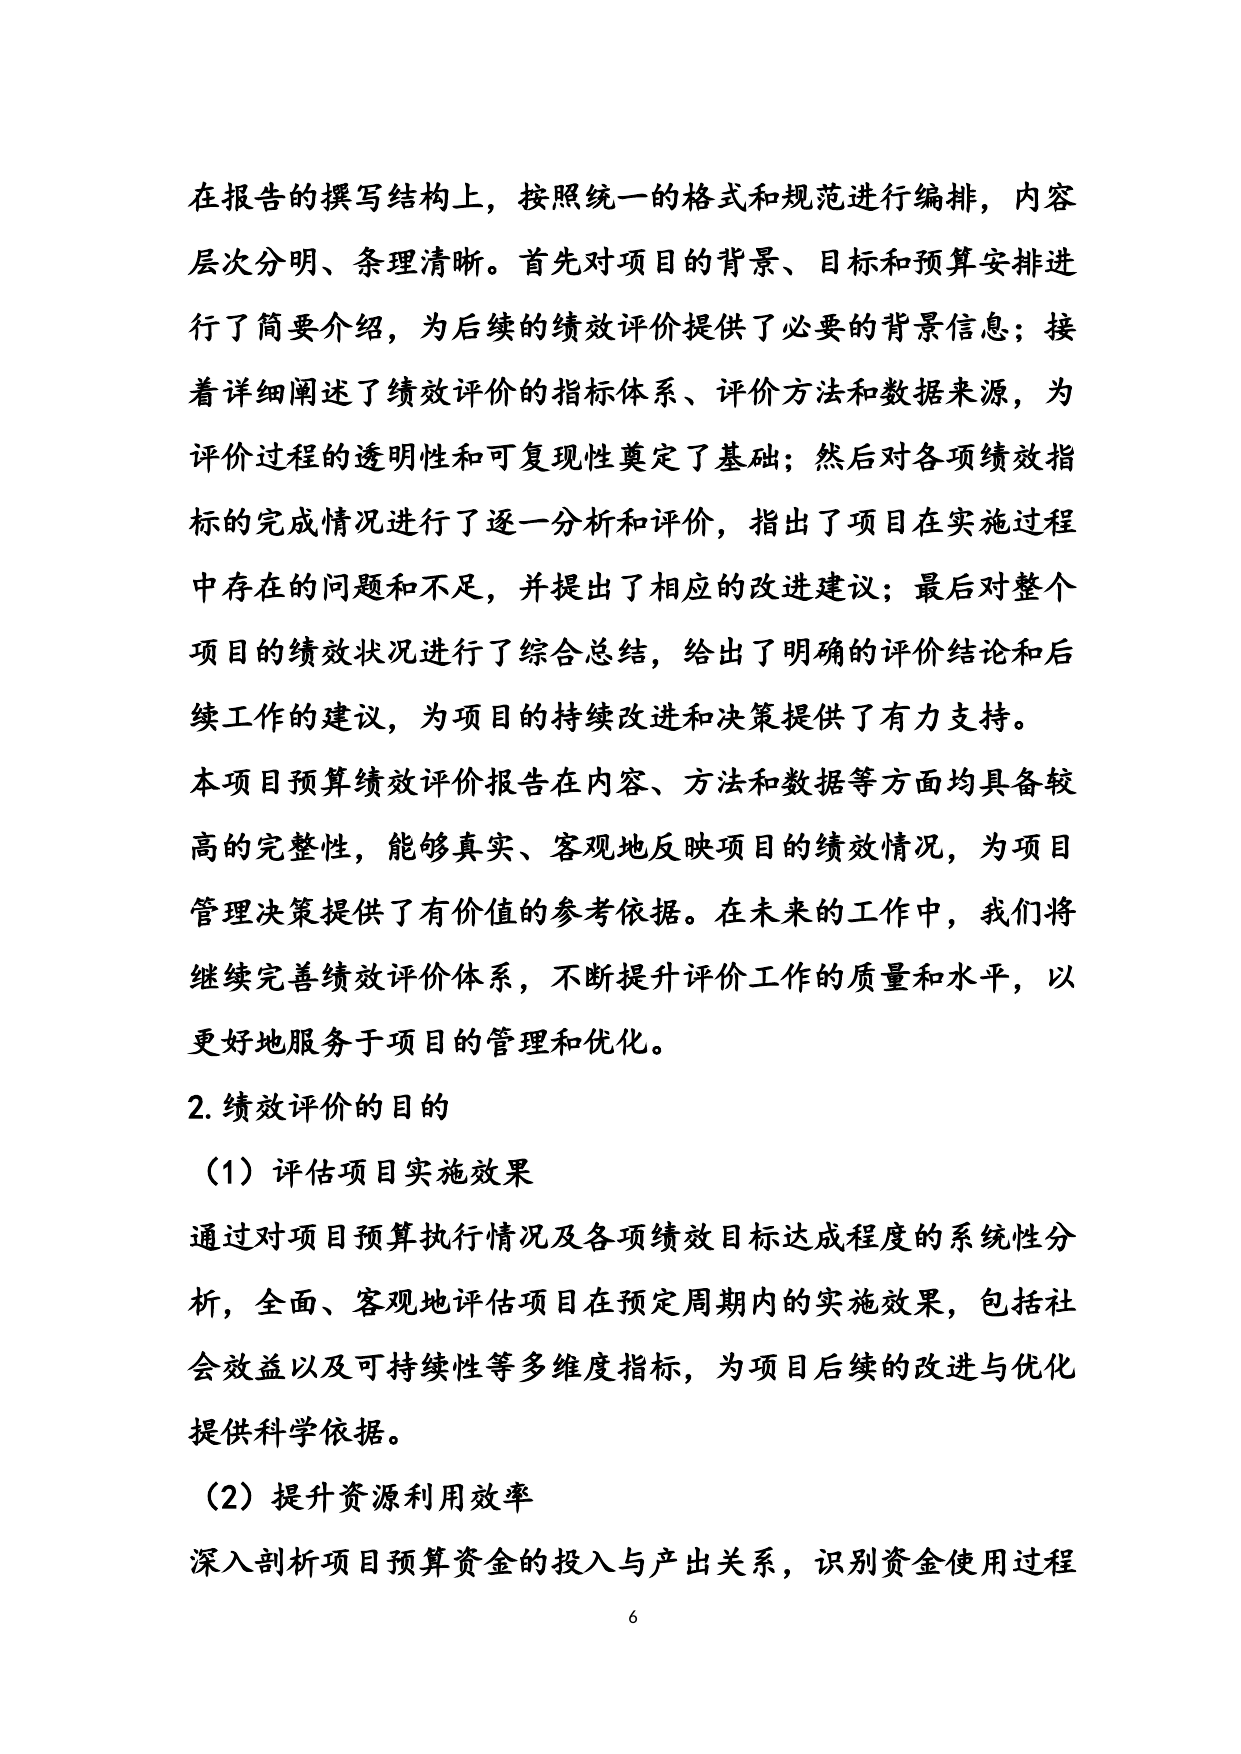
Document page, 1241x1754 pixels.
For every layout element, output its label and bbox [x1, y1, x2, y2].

text [187, 162, 1078, 1592]
